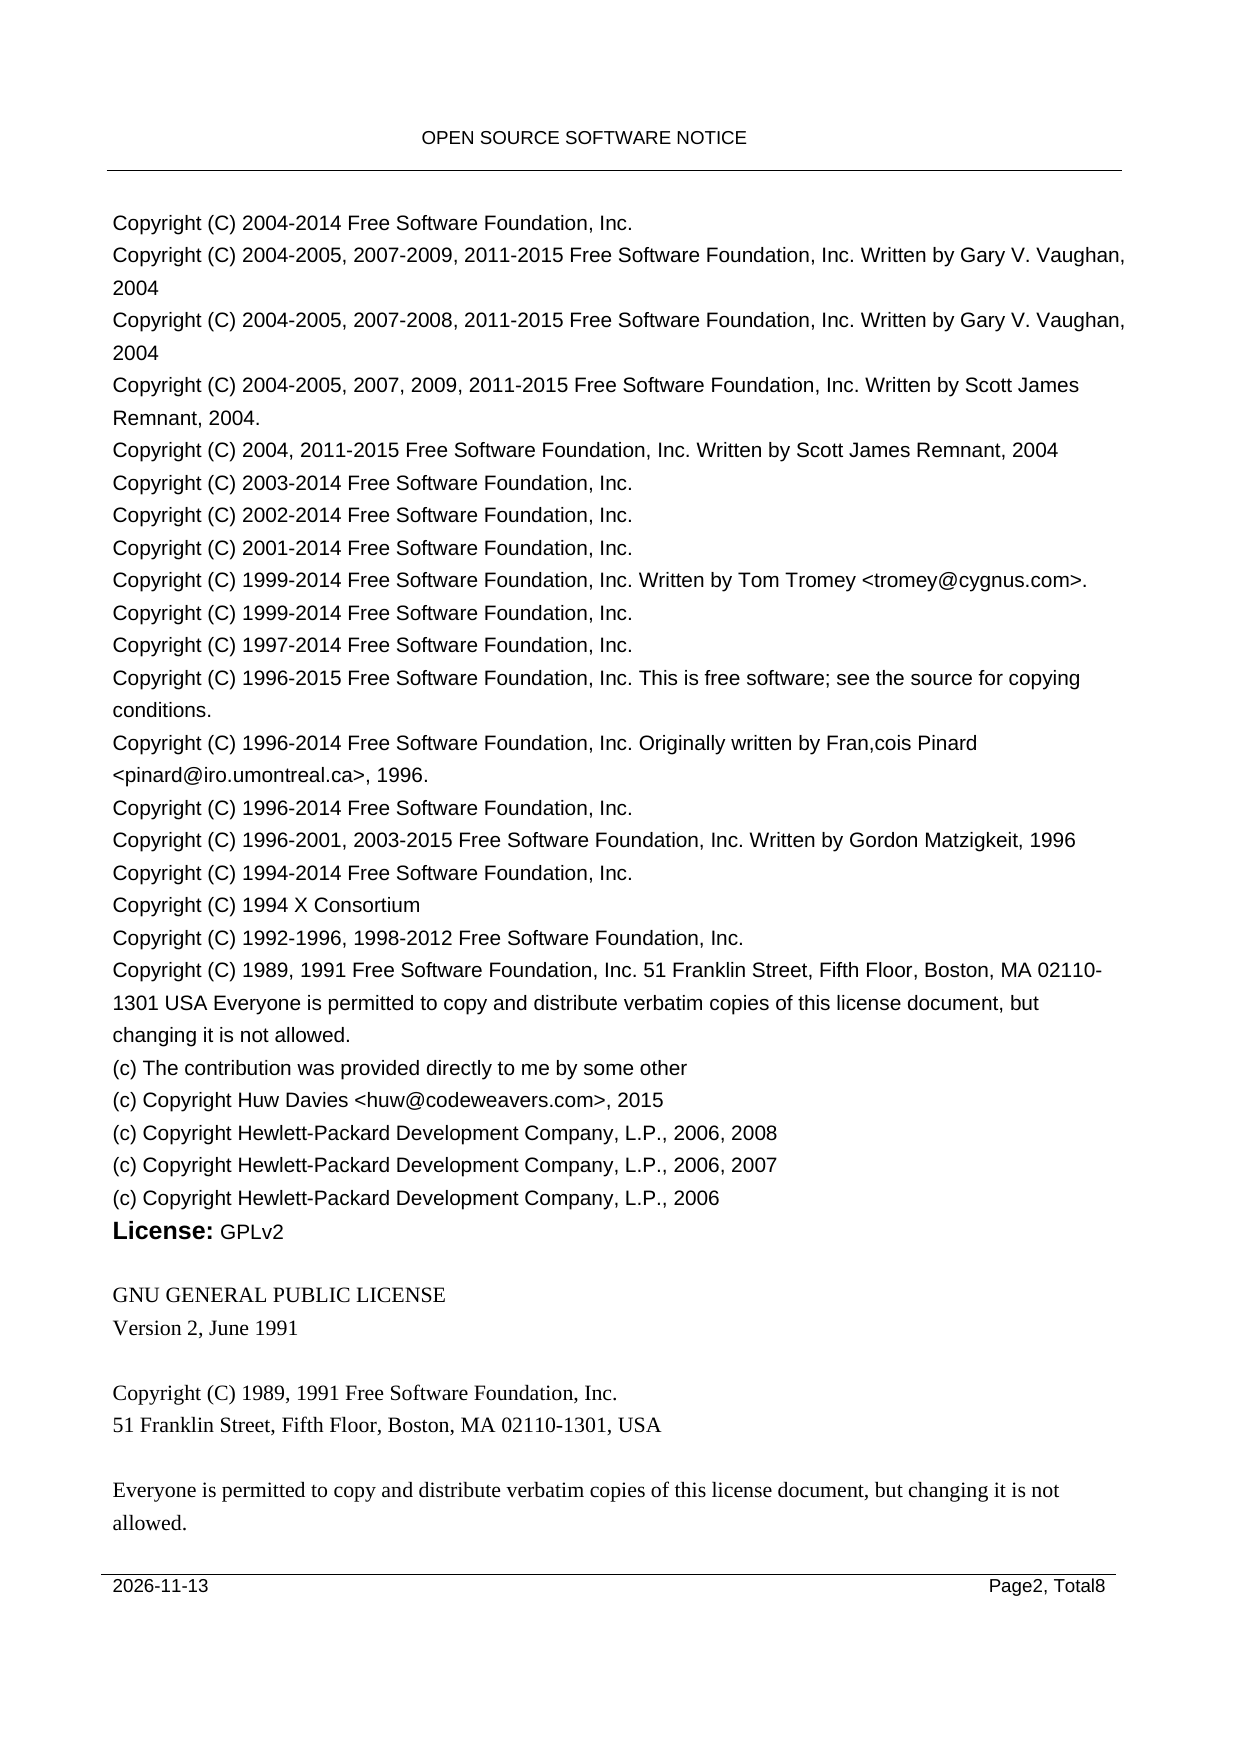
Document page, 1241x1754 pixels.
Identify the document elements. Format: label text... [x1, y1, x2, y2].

text Copyright (C) 2004-2014 Free Software Foundation, Inc. [112, 206, 1128, 239]
text (c) The contribution was provided directly to me by some other [112, 1051, 1128, 1084]
text Copyright (C) 1999-2014 Free Software Foundation, Inc. Written by Tom Tromey <tromey@cygnus.com>. [112, 564, 1128, 596]
text Copyright (C) 2001-2014 Free Software Foundation, Inc. [112, 531, 1128, 564]
text Copyright (C) 1992-1996, 1998-2012 Free Software Foundation, Inc. [112, 921, 1128, 954]
text Copyright (C) 1996-2014 Free Software Foundation, Inc. [112, 791, 1128, 824]
text Copyright (C) 1989, 1991 Free Software Foundation, Inc. 51 Franklin Street, Fifth Floor, Boston, MA 02110-1301 USA Everyone is permitted to copy and distribute verbatim copies of this license document, but changing it is not allowed. [112, 954, 1128, 1051]
text (c) Copyright Huw Davies <huw@codeweavers.com>, 2015 [112, 1084, 1128, 1116]
text (c) Copyright Hewlett-Packard Development Company, L.P., 2006 [112, 1181, 1128, 1214]
text Copyright (C) 2004, 2011-2015 Free Software Foundation, Inc. Written by Scott James Remnant, 2004 [112, 434, 1128, 466]
text Copyright (C) 2004-2005, 2007-2008, 2011-2015 Free Software Foundation, Inc. Written by Gary V. Vaughan, 2004 [112, 304, 1128, 369]
text Copyright (C) 1994 X Consortium [112, 889, 1128, 921]
text Copyright (C) 2004-2005, 2007-2009, 2011-2015 Free Software Foundation, Inc. Written by Gary V. Vaughan, 2004 [112, 239, 1128, 304]
text Copyright (C) 1996-2001, 2003-2015 Free Software Foundation, Inc. Written by Gordon Matzigkeit, 1996 [112, 824, 1128, 856]
text Copyright (C) 2002-2014 Free Software Foundation, Inc. [112, 499, 1128, 531]
text (c) Copyright Hewlett-Packard Development Company, L.P., 2006, 2007 [112, 1149, 1128, 1181]
text Copyright (C) 2003-2014 Free Software Foundation, Inc. [112, 466, 1128, 499]
text Copyright (C) 1999-2014 Free Software Foundation, Inc. [112, 596, 1128, 629]
text Copyright (C) 1996-2015 Free Software Foundation, Inc. This is free software; see the source for copying conditions. [112, 661, 1128, 726]
text (c) Copyright Hewlett-Packard Development Company, L.P., 2006, 2008 [112, 1116, 1128, 1149]
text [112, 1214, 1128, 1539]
text Copyright (C) 2004-2005, 2007, 2009, 2011-2015 Free Software Foundation, Inc. Written by Scott James Remnant, 2004. [112, 369, 1128, 434]
text Copyright (C) 1994-2014 Free Software Foundation, Inc. [112, 856, 1128, 889]
text Copyright (C) 1996-2014 Free Software Foundation, Inc. Originally written by Fran,cois Pinard <pinard@iro.umontreal.ca>, 1996. [112, 726, 1128, 791]
text Copyright (C) 1997-2014 Free Software Foundation, Inc. [112, 629, 1128, 661]
